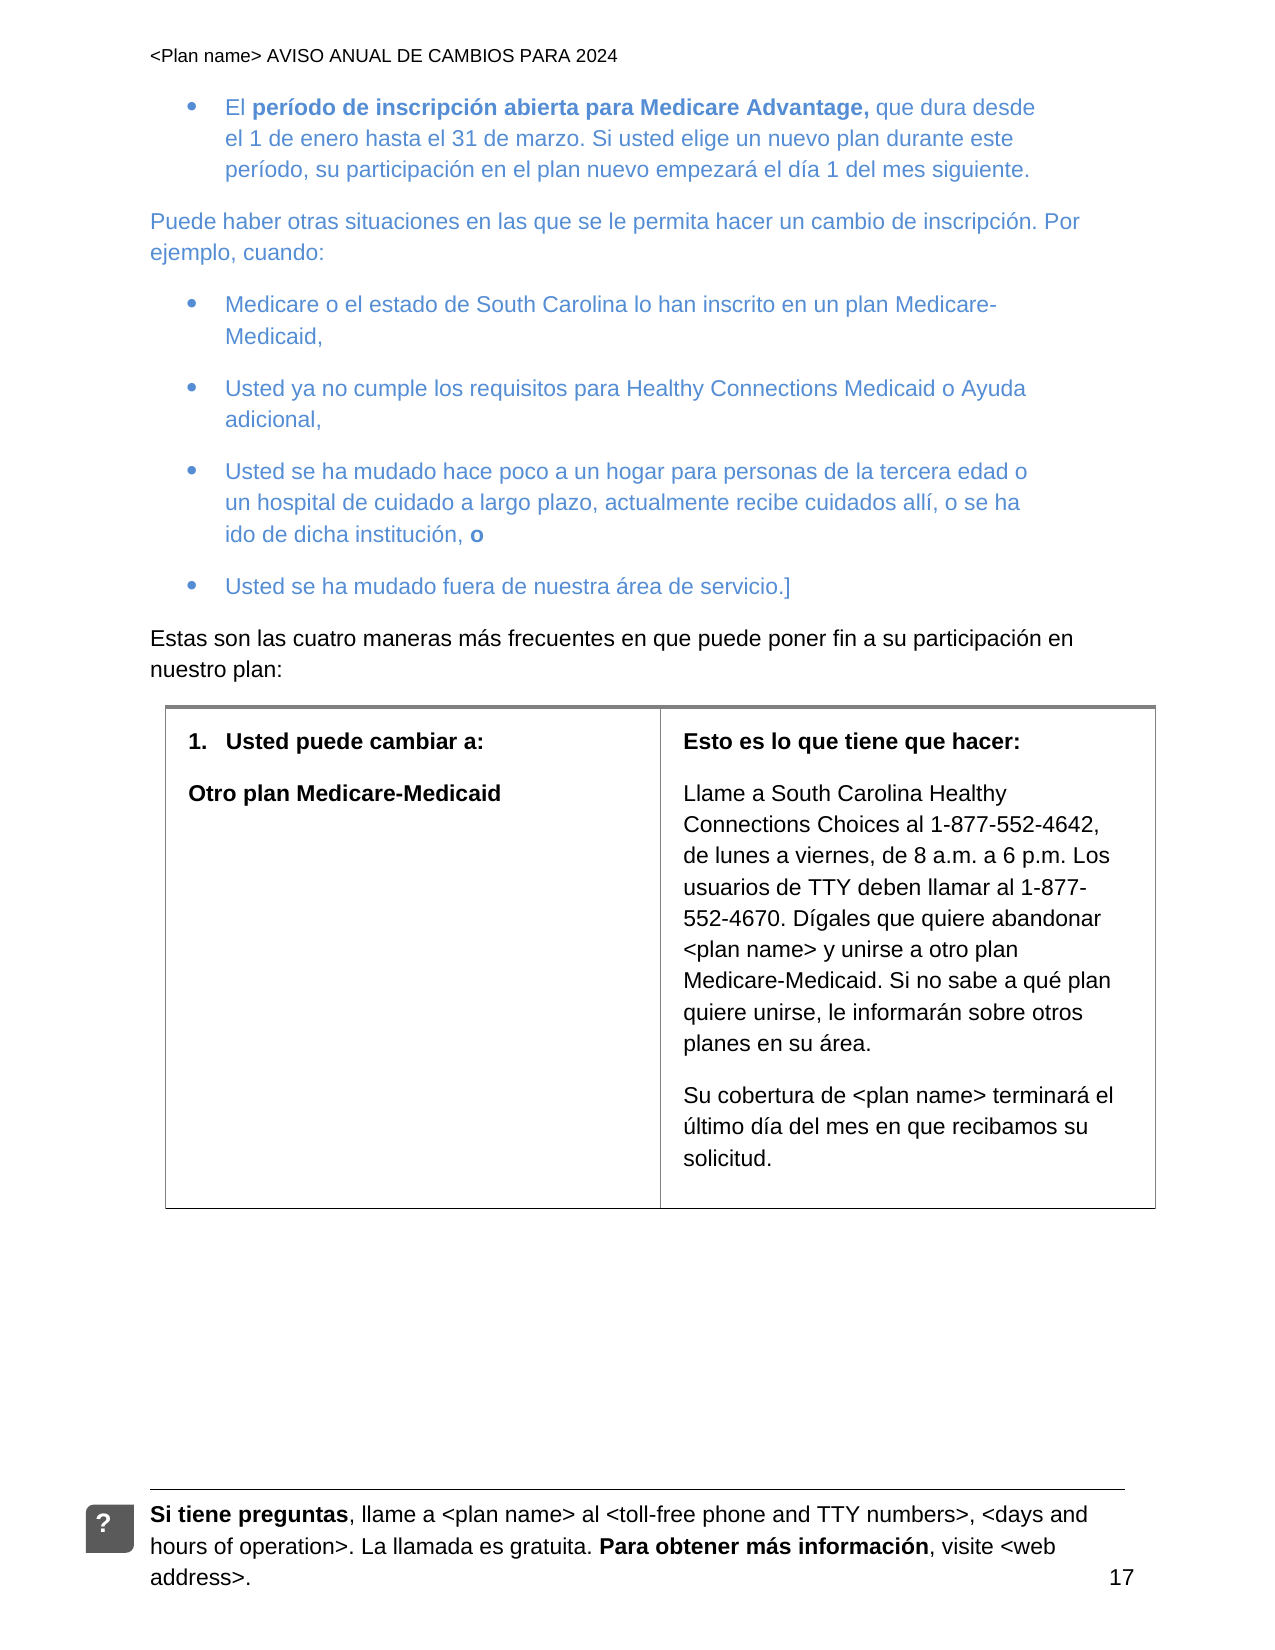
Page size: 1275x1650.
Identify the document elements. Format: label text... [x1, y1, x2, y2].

text Estas son las cuatro maneras más frecuentes en que puede poner fin a su participación en nuestro plan: [150, 621, 1125, 684]
table_header Esto es lo que tiene que hacer: Llame a South Carolina Healthy Connections Choices al 1-877-552-4642, de lunes a viernes, de 8 a.m. a 6 p.m. Los usuarios de TTY deben llamar al 1-877-552-4670. Dígales que quiere abandonar <plan name> y unirse a otro plan Medicare-Medicaid. Si no sabe a qué plan quiere unirse, le informarán sobre otros planes en su área. Su cobertura de <plan name> terminará el último día del mes en que recibamos su solicitud. [661, 709, 1155, 1208]
list Usted se ha mudado hace poco a un hogar para personas de la tercera edad o un hospital de cuidado a largo plazo, actualmente recibe cuidados allí, o se ha ido de dicha institución, o [187, 454, 1050, 548]
table_header Usted puede cambiar a: Otro plan Medicare-Medicaid [166, 709, 660, 1208]
list Usted se ha mudado fuera de nuestra área de servicio.] [187, 569, 1050, 600]
list El período de inscripción abierta para Medicare Advantage, que dura desde el 1 de enero hasta el 31 de marzo. Si usted elige un nuevo plan durante este período, su participación en el plan nuevo empezará el día 1 del mes siguiente. [187, 90, 1050, 184]
list Usted ya no cumple los requisitos para Healthy Connections Medicaid o Ayuda adicional, [187, 371, 1050, 434]
text Puede haber otras situaciones en las que se le permita hacer un cambio de inscripción. Por ejemplo, cuando: [150, 204, 1125, 267]
list Medicare o el estado de South Carolina lo han inscrito en un plan Medicare-Medicaid, [187, 288, 1050, 350]
